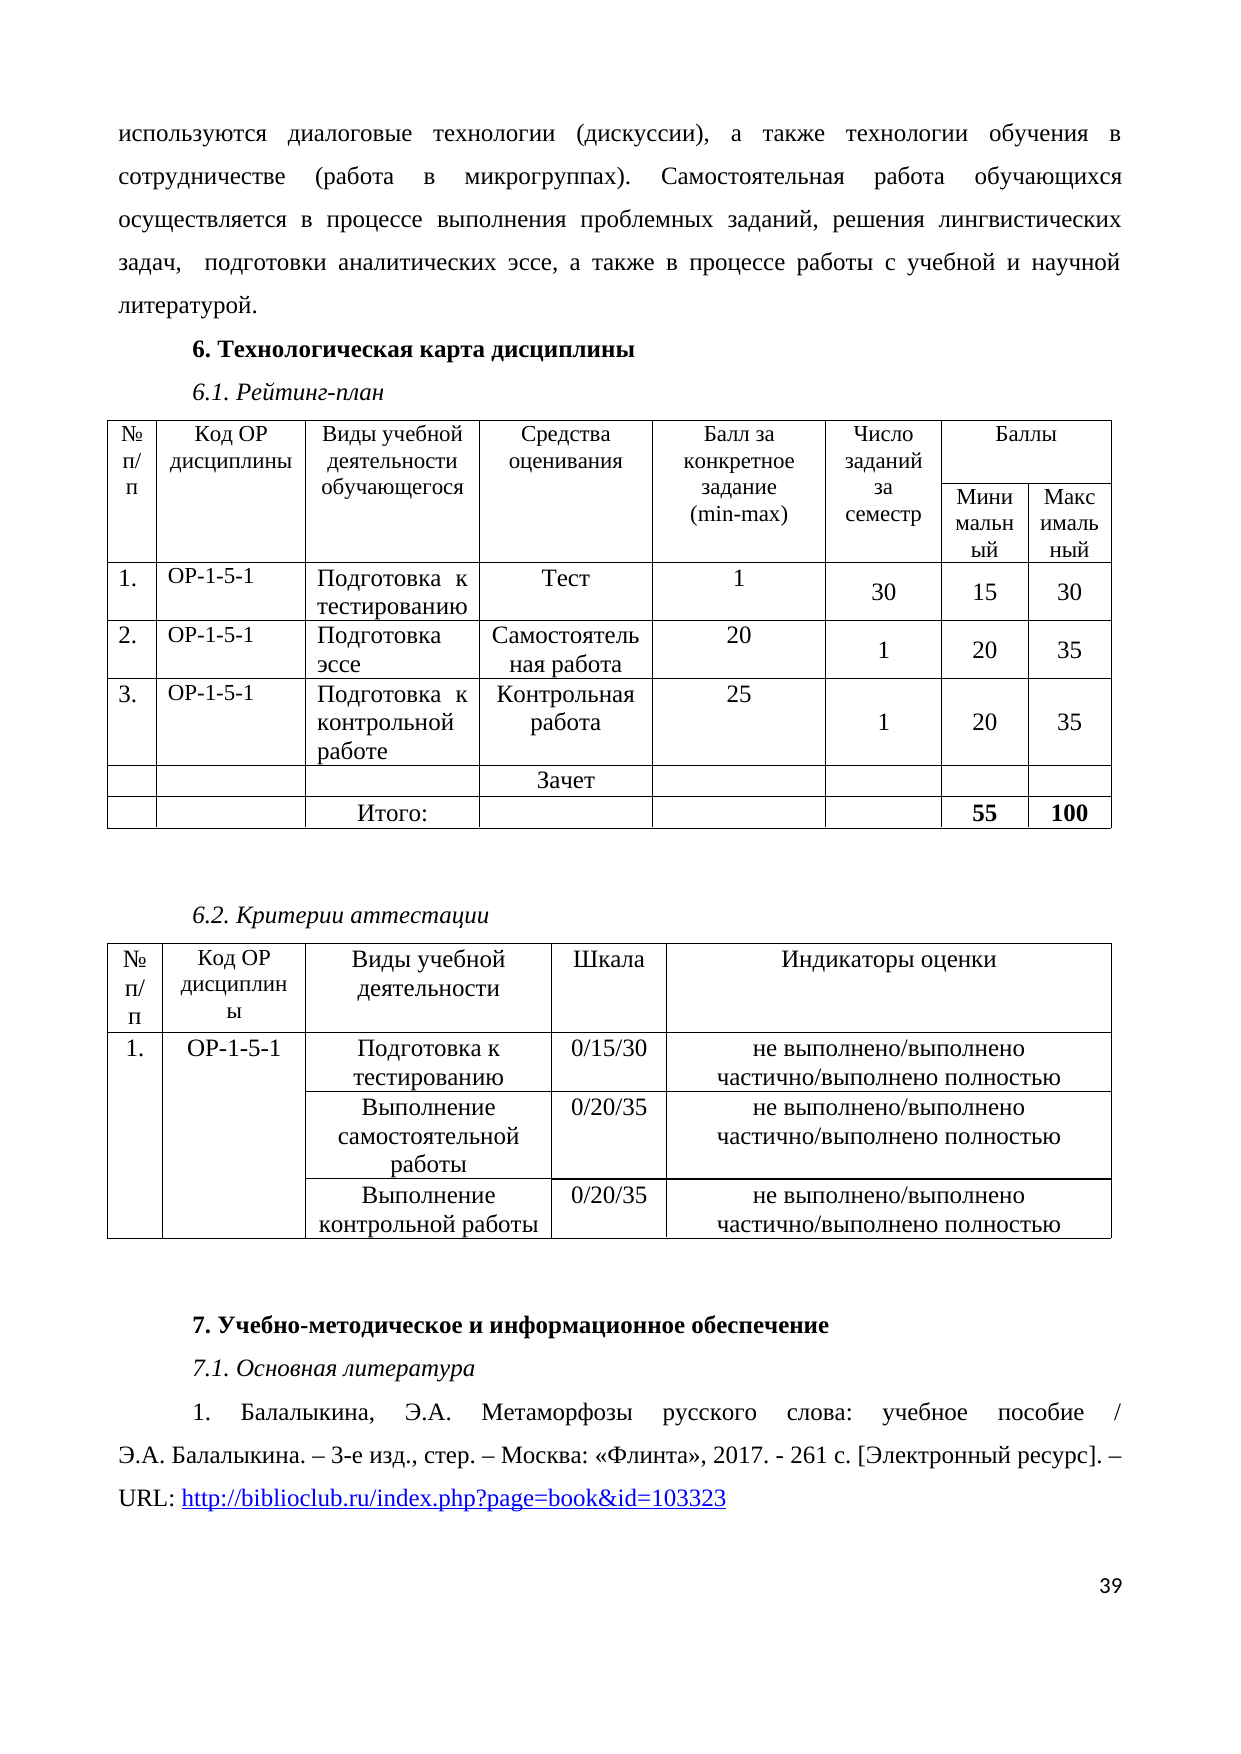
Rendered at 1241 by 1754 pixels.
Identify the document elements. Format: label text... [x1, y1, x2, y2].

table_cell не выполнено/выполнено частично/выполнено полностью [667, 1033, 1111, 1091]
table_cell 2. [108, 621, 156, 678]
table_cell ОР-1-5-1 [157, 621, 305, 678]
table_cell Зачет [480, 766, 652, 796]
table_cell 0/20/35 [552, 1180, 666, 1237]
table_cell Контрольная работа [480, 679, 652, 765]
table_header № п/п [108, 421, 156, 562]
table_cell [306, 766, 479, 796]
table_header Виды учебной деятельности обучающегося [306, 421, 479, 562]
table_cell 30 [1029, 563, 1111, 620]
table_cell 1. [108, 1033, 162, 1237]
table_cell 1. [108, 563, 156, 620]
table_cell 20 [653, 621, 825, 678]
table_cell 1 [826, 621, 941, 678]
table_cell [826, 797, 941, 827]
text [118, 118, 1122, 319]
table_header Баллы [942, 421, 1111, 482]
table_cell 30 [826, 563, 941, 620]
table_cell 3. [108, 679, 156, 765]
table_cell 55 [942, 797, 1028, 827]
table_header Шкала [552, 944, 666, 1032]
table_cell [157, 766, 305, 796]
table_cell Подготовка эссе [306, 621, 479, 678]
table_cell 35 [1029, 621, 1111, 678]
table_cell Максимальный [1029, 484, 1111, 562]
text 6.1. Рейтинг-план [118, 377, 1122, 406]
table_cell Выполнение самостоятельной работы [306, 1092, 551, 1178]
table_cell [108, 766, 156, 796]
table_cell не выполнено/выполнено частично/выполнено полностью [667, 1092, 1111, 1178]
table_cell ОР-1-5-1 [157, 679, 305, 765]
table_cell Минимальный [942, 484, 1028, 562]
table_cell 1 [653, 563, 825, 620]
table_cell Самостоятельная работа [480, 621, 652, 678]
table_header Код ОР дисциплины [163, 944, 305, 1032]
table_cell [1029, 766, 1111, 796]
table_cell [826, 766, 941, 796]
table_cell [942, 766, 1028, 796]
table_header Средства оценивания [480, 421, 652, 562]
table_cell 0/20/35 [552, 1092, 666, 1178]
table_header Код ОР дисциплины [157, 421, 305, 562]
table_cell Подготовка к контрольной работе [306, 679, 479, 765]
table_cell 35 [1029, 679, 1111, 765]
table_header Индикаторы оценки [667, 944, 1111, 1032]
table_cell [108, 797, 156, 827]
table_cell ОР-1-5-1 [163, 1033, 305, 1237]
text 7.1. Основная литература [118, 1353, 1122, 1382]
table_cell [480, 797, 652, 827]
table_header № п/п [108, 944, 162, 1032]
table_cell 20 [942, 679, 1028, 765]
text 6. Технологическая карта дисциплины [118, 334, 1122, 362]
table_cell 20 [942, 621, 1028, 678]
text 7. Учебно-методическое и информационное обеспечение [118, 1310, 1122, 1339]
table_cell Выполнение контрольной работы [306, 1179, 551, 1237]
table_header Число заданий за семестр [826, 421, 941, 562]
table_cell 1 [826, 679, 941, 765]
table_cell не выполнено/выполнено частично/выполнено полностью [667, 1180, 1111, 1237]
table_cell [653, 766, 825, 796]
text 1. Балалыкина, Э.А. Метаморфозы русского слова: учебное пособие / Э.А. Балалыкина. – 3-е изд., стер. – Москва: «Флинта», 2017. - 261 с. [Электронный ресурс]. –URL: http://biblioclub.ru/index.php?page=book&id=103323 [118, 1397, 1122, 1512]
text 6.2. Критерии аттестации [118, 900, 1122, 928]
table_cell 0/15/30 [552, 1033, 666, 1091]
table_cell Подготовка к тестированию [306, 1033, 551, 1091]
table_cell 25 [653, 679, 825, 765]
table_cell [157, 797, 305, 827]
table_cell Итого: [306, 797, 479, 827]
table_cell 100 [1029, 797, 1111, 827]
table_header Виды учебной деятельности [306, 944, 551, 1032]
table_cell [653, 797, 825, 827]
table_header Балл за конкретное задание (min-max) [653, 421, 825, 562]
table_cell Тест [480, 563, 652, 620]
table_cell Подготовка к тестированию [306, 563, 479, 620]
table_cell 15 [942, 563, 1028, 620]
table_cell ОР-1-5-1 [157, 563, 305, 620]
